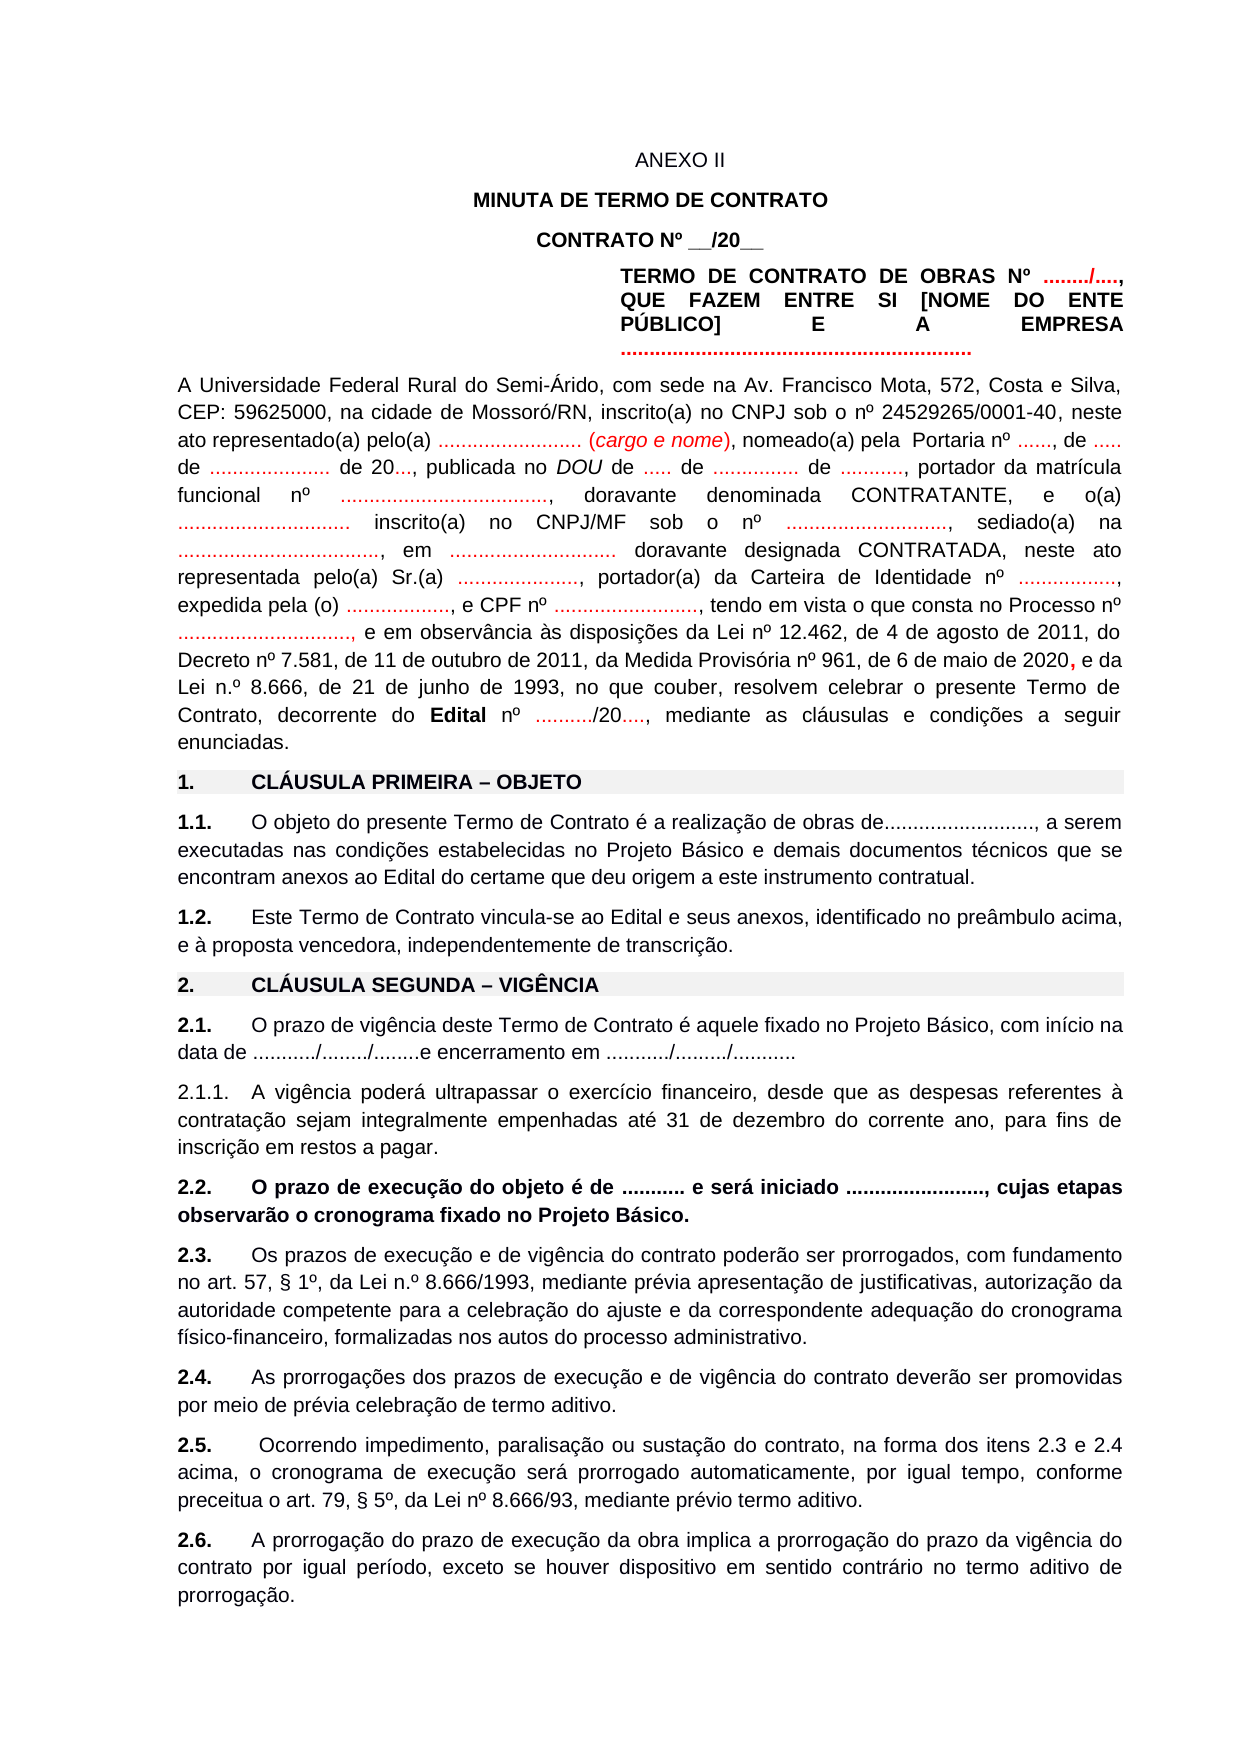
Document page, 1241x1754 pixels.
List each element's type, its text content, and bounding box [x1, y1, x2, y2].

list Este Termo de Contrato vincula-se ao Edital e seus anexos, identificado no preâmbulo acima, e à proposta vencedora, independentemente de transcrição. [177, 905, 1124, 956]
text ANEXO II [177, 148, 1124, 172]
list O objeto do presente Termo de Contrato é a realização de obras de.........................., a serem executadas nas condições estabelecidas no Projeto Básico e demais documentos técnicos que se encontram anexos ao Edital do certame que deu origem a este instrumento contratual. [177, 810, 1124, 889]
list O prazo de execução do objeto é de ........... e será iniciado ........................, cujas etapas observarão o cronograma fixado no Projeto Básico. [177, 1175, 1124, 1226]
text TERMO DE CONTRATO DE OBRAS Nº ......../...., QUE FAZEM ENTRE SI [NOME DO ENTE PÚBLICO] E A EMPRESA ............................................................. [620, 264, 1124, 360]
list Ocorrendo impedimento, paralisação ou sustação do contrato, na forma dos itens 2.3 e 2.4 acima, o cronograma de execução será prorrogado automaticamente, por igual tempo, conforme preceitua o art. 79, § 5º, da Lei nº 8.666/93, mediante prévio termo aditivo. [177, 1432, 1124, 1511]
text CONTRATO Nº __/20__ [177, 228, 1122, 252]
text MINUTA DE TERMO DE CONTRATO [177, 188, 1124, 212]
list As prorrogações dos prazos de execução e de vigência do contrato deverão ser promovidas por meio de prévia celebração de termo aditivo. [177, 1365, 1124, 1416]
list O prazo de vigência deste Termo de Contrato é aquele fixado no Projeto Básico, com início na data de .........../......../........e encerramento em .........../........./........... [177, 1012, 1124, 1064]
text A Universidade Federal Rural do Semi-Árido, com sede na Av. Francisco Mota, 572, Costa e Silva, CEP: 59625000, na cidade de Mossoró/RN, inscrito(a) no CNPJ sob o nº 24529265/0001-40, neste ato representado(a) pelo(a) ......................... (cargo e nome), nomeado(a) pela Portaria nº ......, de ..... de ..................... de 20..., publicada no DOU de ..... de ............... de ..........., portador da matrícula funcional nº ...................................., doravante denominada CONTRATANTE, e o(a) .............................. inscrito(a) no CNPJ/MF sob o nº ............................, sediado(a) na ..................................., em ............................. doravante designada CONTRATADA, neste ato representada pelo(a) Sr.(a) ....................., portador(a) da Carteira de Identidade nº ................., expedida pela (o) .................., e CPF nº ........................., tendo em vista o que consta no Processo nº .............................., e em observância às disposições da Lei nº 12.462, de 4 de agosto de 2011, do Decreto nº 7.581, de 11 de outubro de 2011, da Medida Provisória nº 961, de 6 de maio de 2020, e da Lei n.º 8.666, de 21 de junho de 1993, no que couber, resolvem celebrar o presente Termo de Contrato, decorrente do Edital nº ........../20...., mediante as cláusulas e condições a seguir enunciadas. [177, 372, 1122, 754]
list A prorrogação do prazo de execução da obra implica a prorrogação do prazo da vigência do contrato por igual período, exceto se houver dispositivo em sentido contrário no termo aditivo de prorrogação. [177, 1527, 1124, 1606]
list CLÁUSULA PRIMEIRA – OBJETO [177, 770, 1124, 794]
list Os prazos de execução e de vigência do contrato poderão ser prorrogados, com fundamento no art. 57, § 1º, da Lei n.º 8.666/1993, mediante prévia apresentação de justificativas, autorização da autoridade competente para a celebração do ajuste e da correspondente adequação do cronograma físico-financeiro, formalizadas nos autos do processo administrativo. [177, 1242, 1124, 1349]
list CLÁUSULA SEGUNDA – VIGÊNCIA [177, 972, 1124, 996]
list A vigência poderá ultrapassar o exercício financeiro, desde que as despesas referentes à contratação sejam integralmente empenhadas até 31 de dezembro do corrente ano, para fins de inscrição em restos a pagar. [177, 1080, 1124, 1159]
